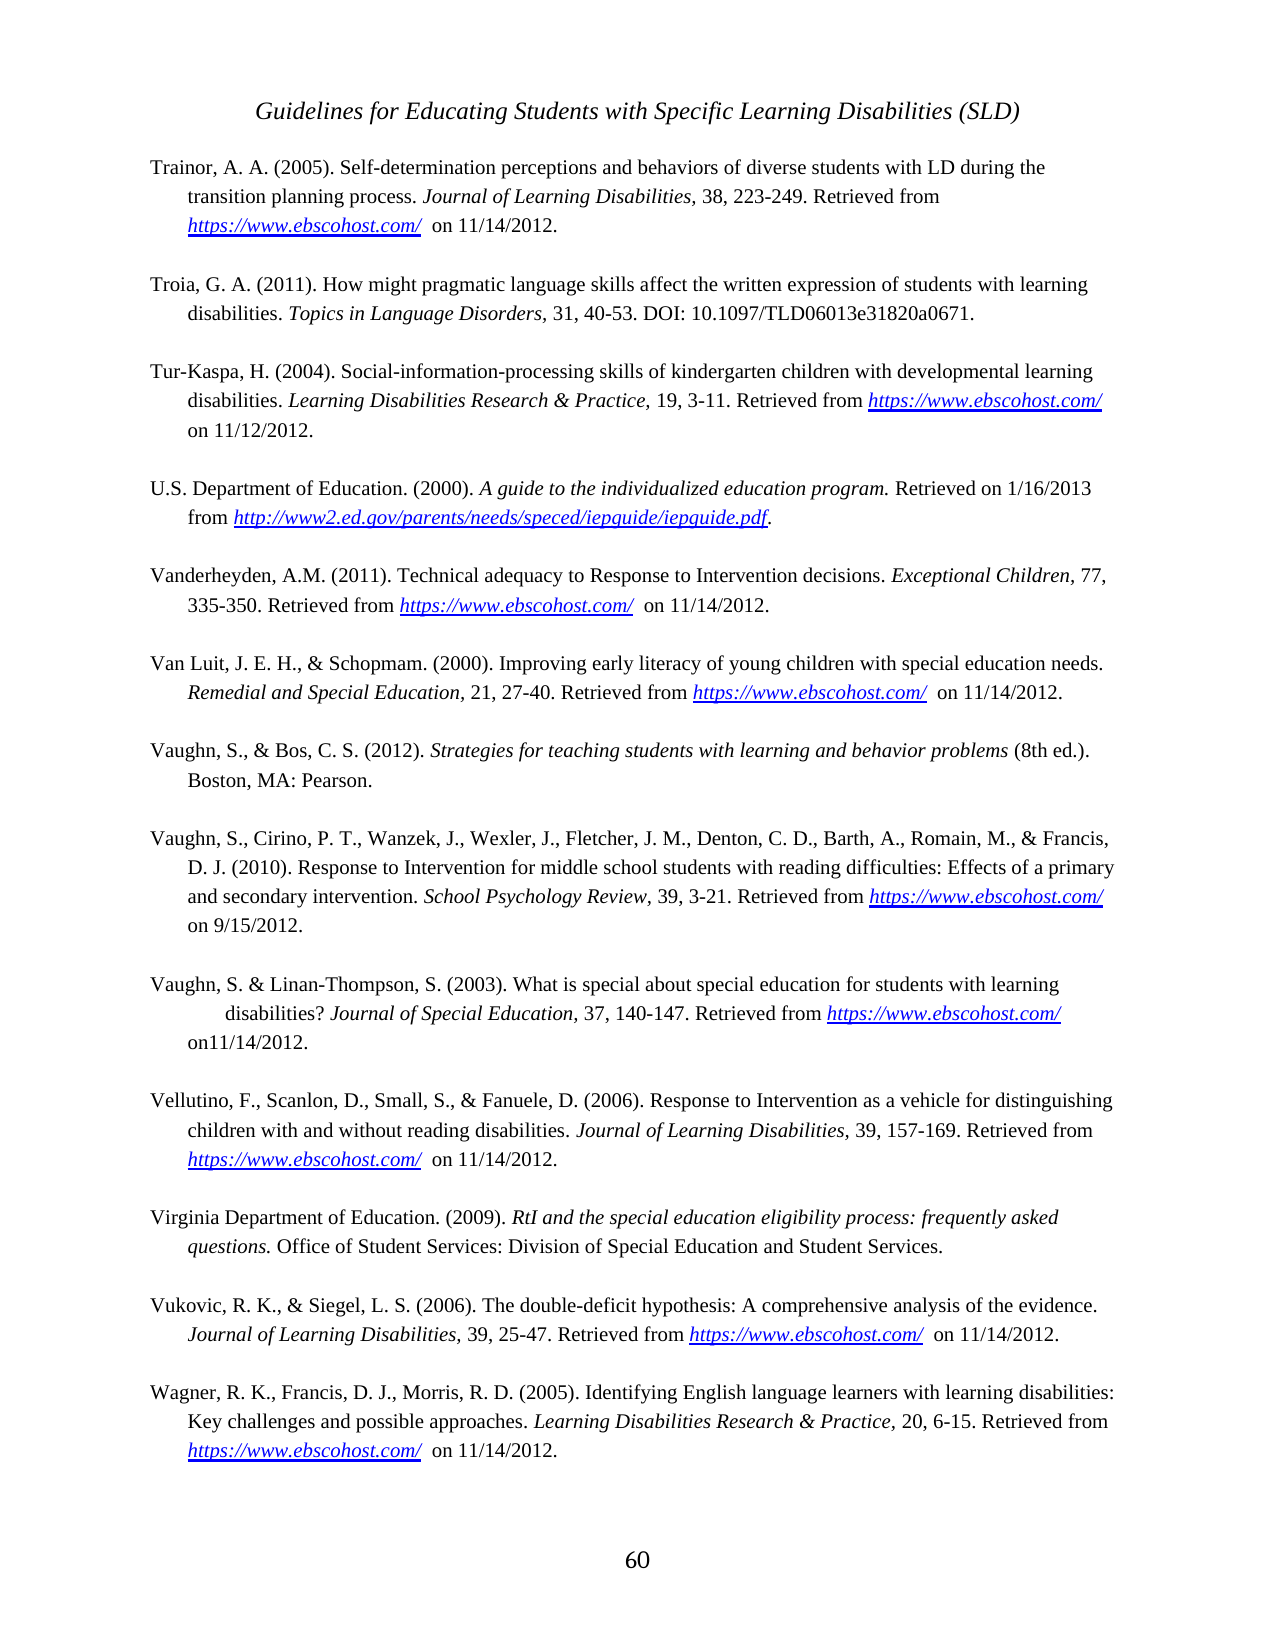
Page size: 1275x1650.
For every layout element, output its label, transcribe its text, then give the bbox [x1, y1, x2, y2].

text Wagner, R. K., Francis, D. J., Morris, R. D. (2005). Identifying English language learners with learning disabilities: Key challenges and possible approaches. Learning Disabilities Research & Practice, 20, 6-15. Retrieved from https://www.ebscohost.com/ on 11/14/2012. [150, 1375, 1125, 1462]
text Troia, G. A. (2011). How might pragmatic language skills affect the written expression of students with learning disabilities. Topics in Language Disorders, 31, 40-53. DOI: 10.1097/TLD06013e31820a0671. [150, 267, 1125, 325]
text Vaughn, S. & Linan-Thompson, S. (2003). What is special about special education for students with learning disabilities? Journal of Special Education, 37, 140-147. Retrieved from https://www.ebscohost.com/ on11/14/2012. [150, 967, 1125, 1054]
text U.S. Department of Education. (2000). A guide to the individualized education program. Retrieved on 1/16/2013 from http://www2.ed.gov/parents/needs/speced/iepguide/iepguide.pdf. [150, 471, 1125, 529]
text Van Luit, J. E. H., & Schopmam. (2000). Improving early literacy of young children with special education needs. Remedial and Special Education, 21, 27-40. Retrieved from https://www.ebscohost.com/ on 11/14/2012. [150, 646, 1125, 704]
text Vanderheyden, A.M. (2011). Technical adequacy to Response to Intervention decisions. Exceptional Children, 77, 335-350. Retrieved from https://www.ebscohost.com/ on 11/14/2012. [150, 558, 1125, 617]
text Vaughn, S., & Bos, C. S. (2012). Strategies for teaching students with learning and behavior problems (8th ed.). Boston, MA: Pearson. [150, 733, 1125, 792]
text Vellutino, F., Scanlon, D., Small, S., & Fanuele, D. (2006). Response to Intervention as a vehicle for distinguishing children with and without reading disabilities. Journal of Learning Disabilities, 39, 157-169. Retrieved from https://www.ebscohost.com/ on 11/14/2012. [150, 1083, 1125, 1171]
text Tur-Kaspa, H. (2004). Social-information-processing skills of kindergarten children with developmental learning disabilities. Learning Disabilities Research & Practice, 19, 3-11. Retrieved from https://www.ebscohost.com/ on 11/12/2012. [150, 354, 1125, 442]
text Virginia Department of Education. (2009). RtI and the special education eligibility process: frequently asked questions. Office of Student Services: Division of Special Education and Student Services. [150, 1200, 1125, 1258]
text Vaughn, S., Cirino, P. T., Wanzek, J., Wexler, J., Fletcher, J. M., Denton, C. D., Barth, A., Romain, M., & Francis, D. J. (2010). Response to Intervention for middle school students with reading difficulties: Effects of a primary and secondary intervention. School Psychology Review, 39, 3-21. Retrieved from https://www.ebscohost.com/ on 9/15/2012. [150, 821, 1125, 937]
text Trainor, A. A. (2005). Self-determination perceptions and behaviors of diverse students with LD during the transition planning process. Journal of Learning Disabilities, 38, 223-249. Retrieved from https://www.ebscohost.com/ on 11/14/2012. [150, 150, 1125, 237]
text Vukovic, R. K., & Siegel, L. S. (2006). The double-deficit hypothesis: A comprehensive analysis of the evidence. Journal of Learning Disabilities, 39, 25-47. Retrieved from https://www.ebscohost.com/ on 11/14/2012. [150, 1287, 1125, 1346]
